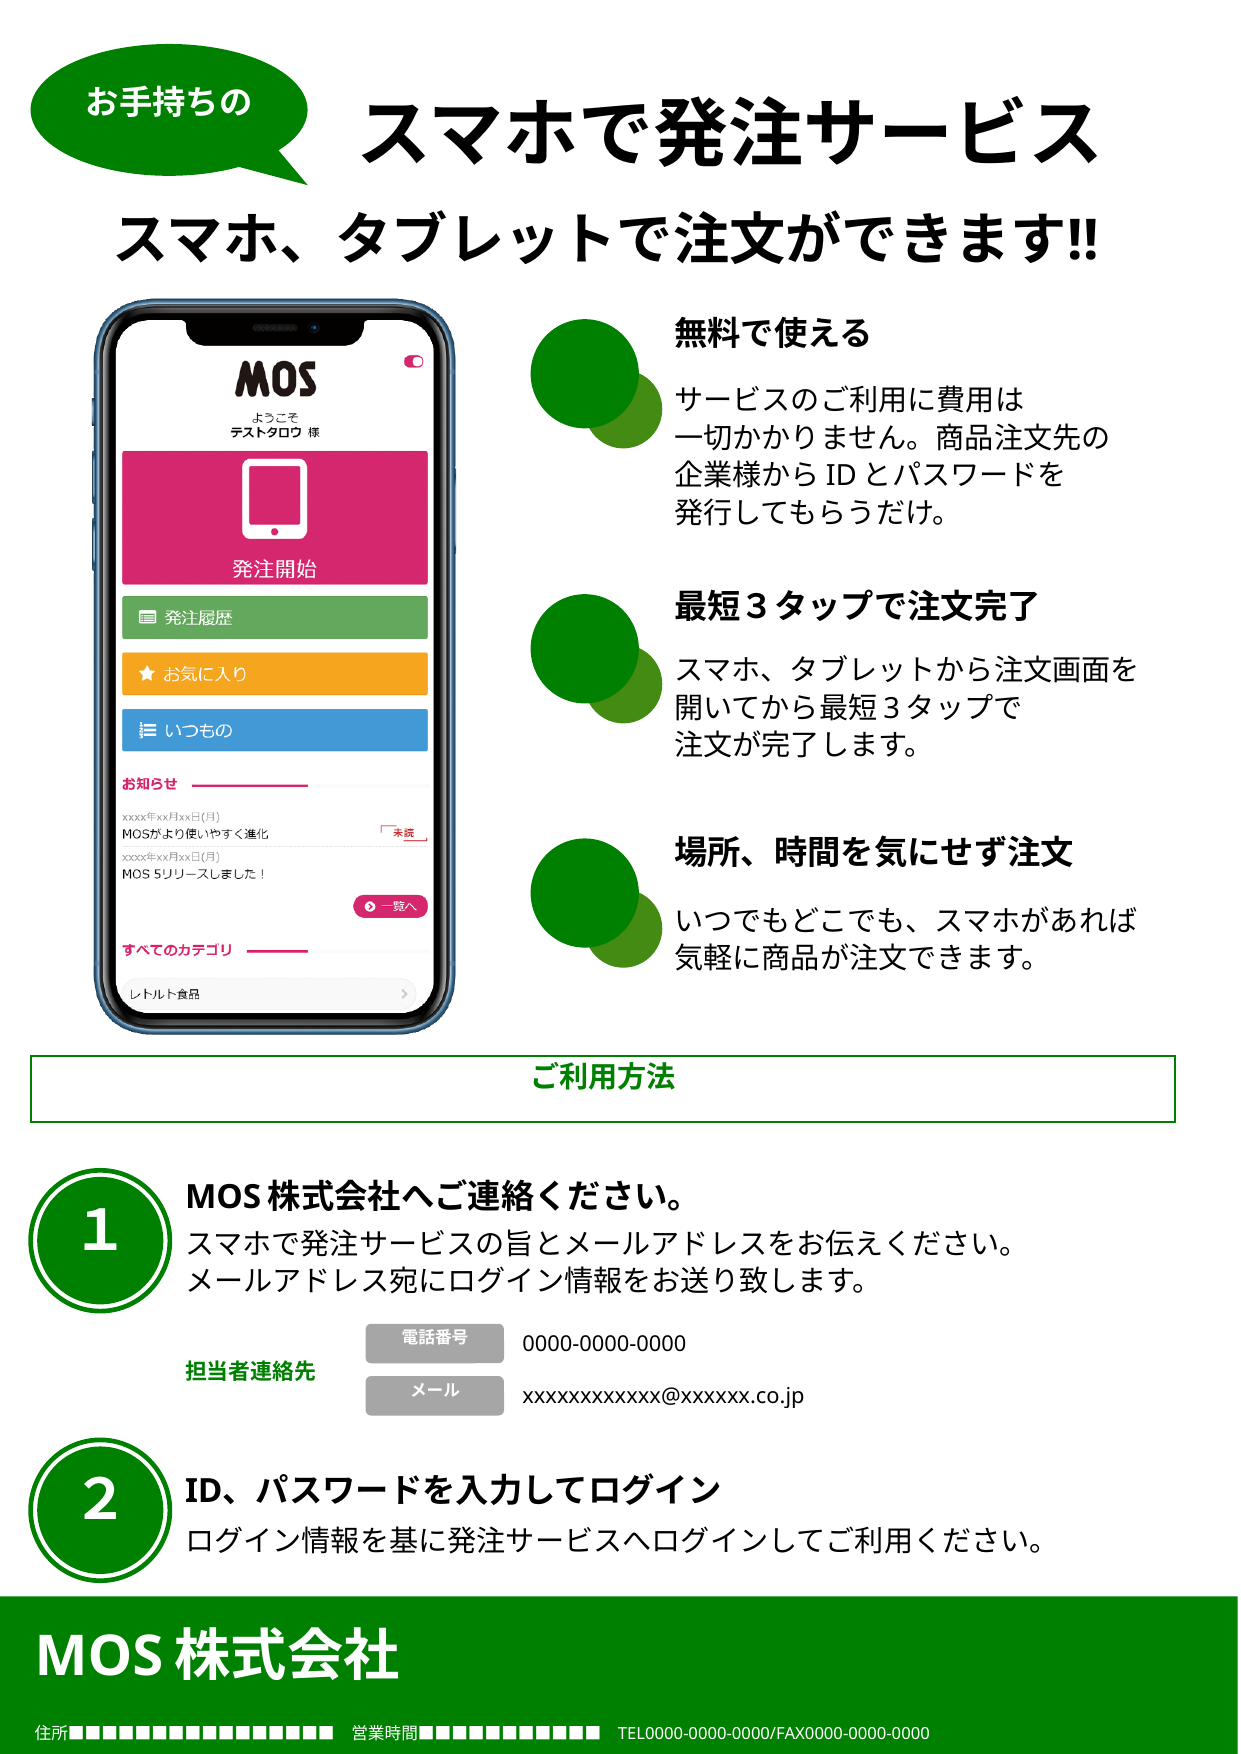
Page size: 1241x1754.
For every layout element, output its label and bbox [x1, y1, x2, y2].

picture [91, 298, 457, 1035]
